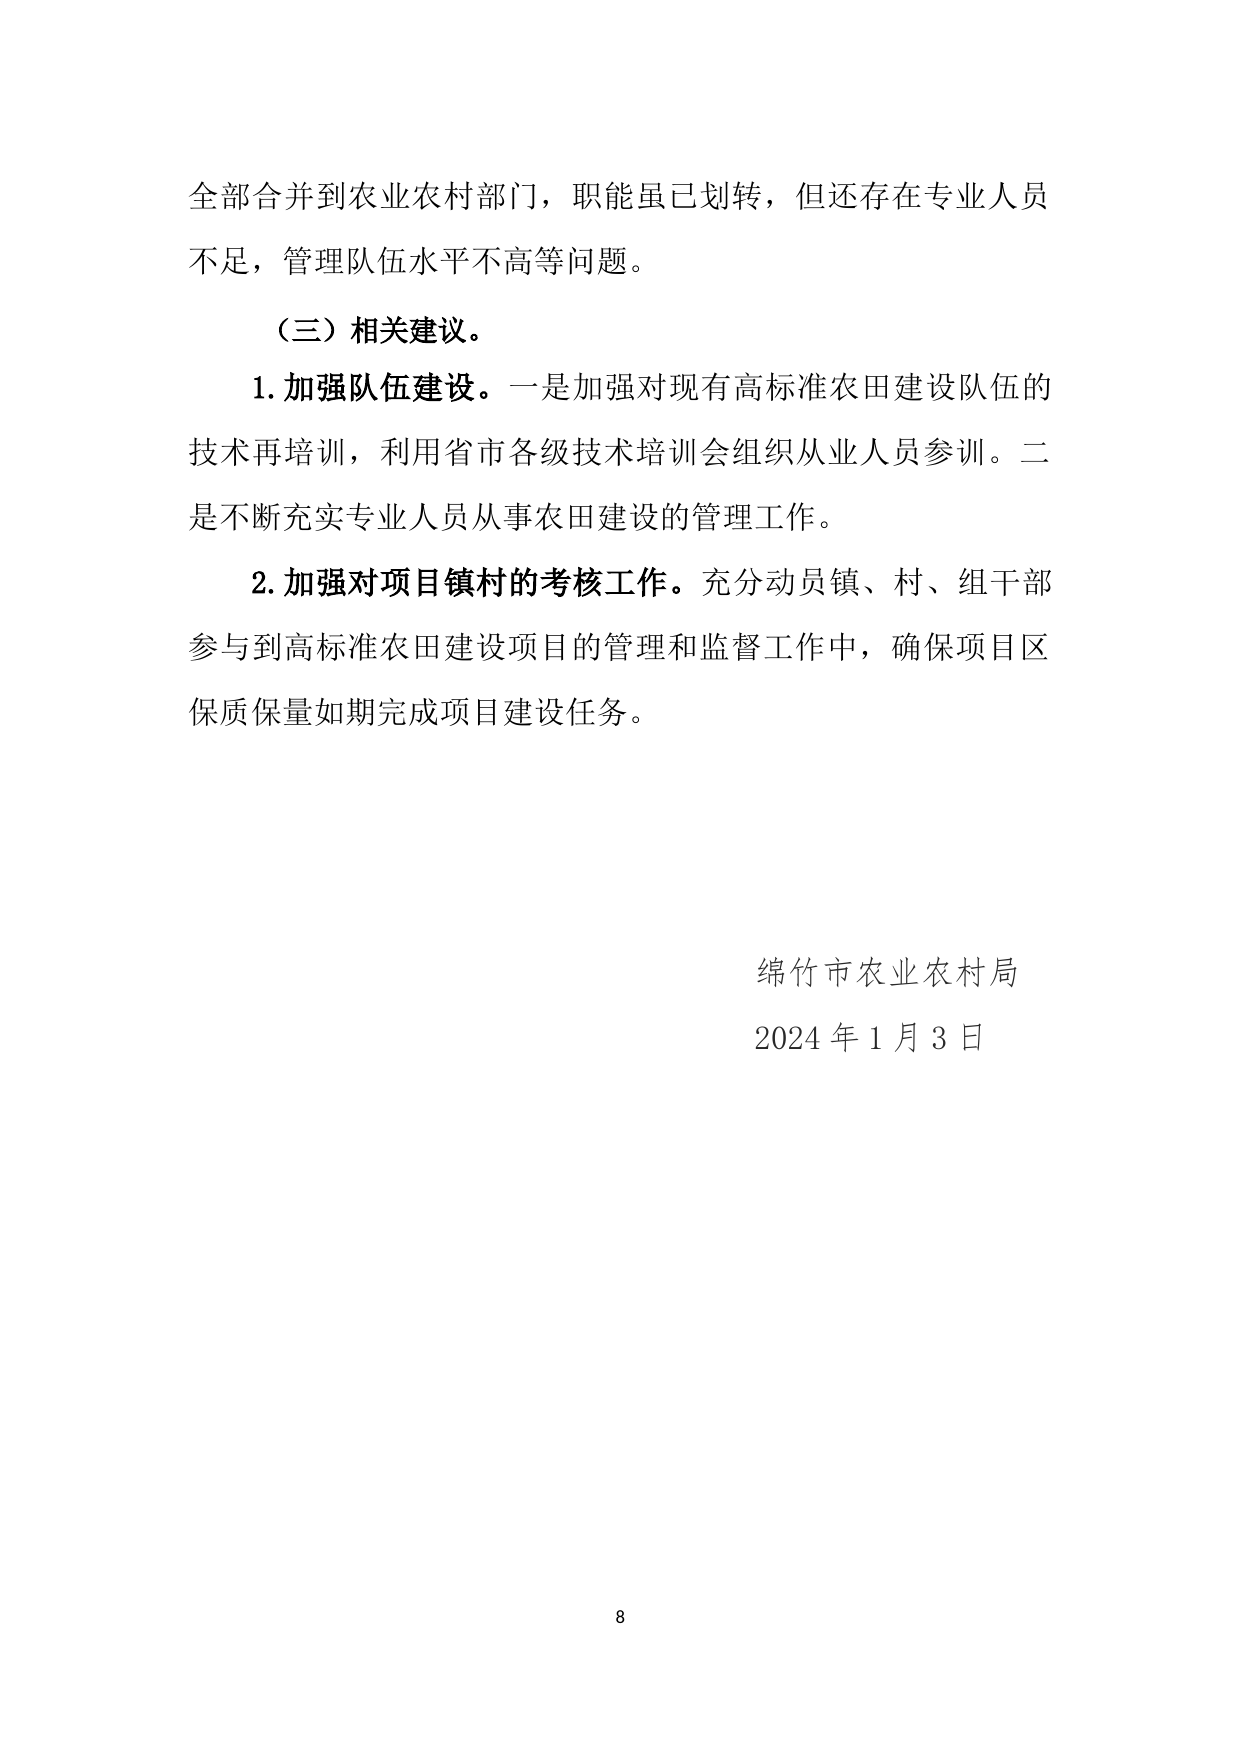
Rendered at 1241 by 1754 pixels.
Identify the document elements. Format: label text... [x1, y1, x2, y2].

text 2024年1月3日 [187, 1002, 1053, 1067]
text 1.加强队伍建设。一是加强对现有高标准农田建设队伍的技术再培训，利用省市各级技术培训会组织从业人员参训。二是不断充实专业人员从事农田建设的管理工作。 [187, 352, 1053, 547]
text 2.加强对项目镇村的考核工作。充分动员镇、村、组干部参与到高标准农田建设项目的管理和监督工作中，确保项目区保质保量如期完成项目建设任务。 [187, 547, 1053, 742]
text （三）相关建议。 [187, 292, 1053, 352]
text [187, 162, 1053, 292]
text 绵竹市农业农村局 [187, 937, 1053, 1002]
